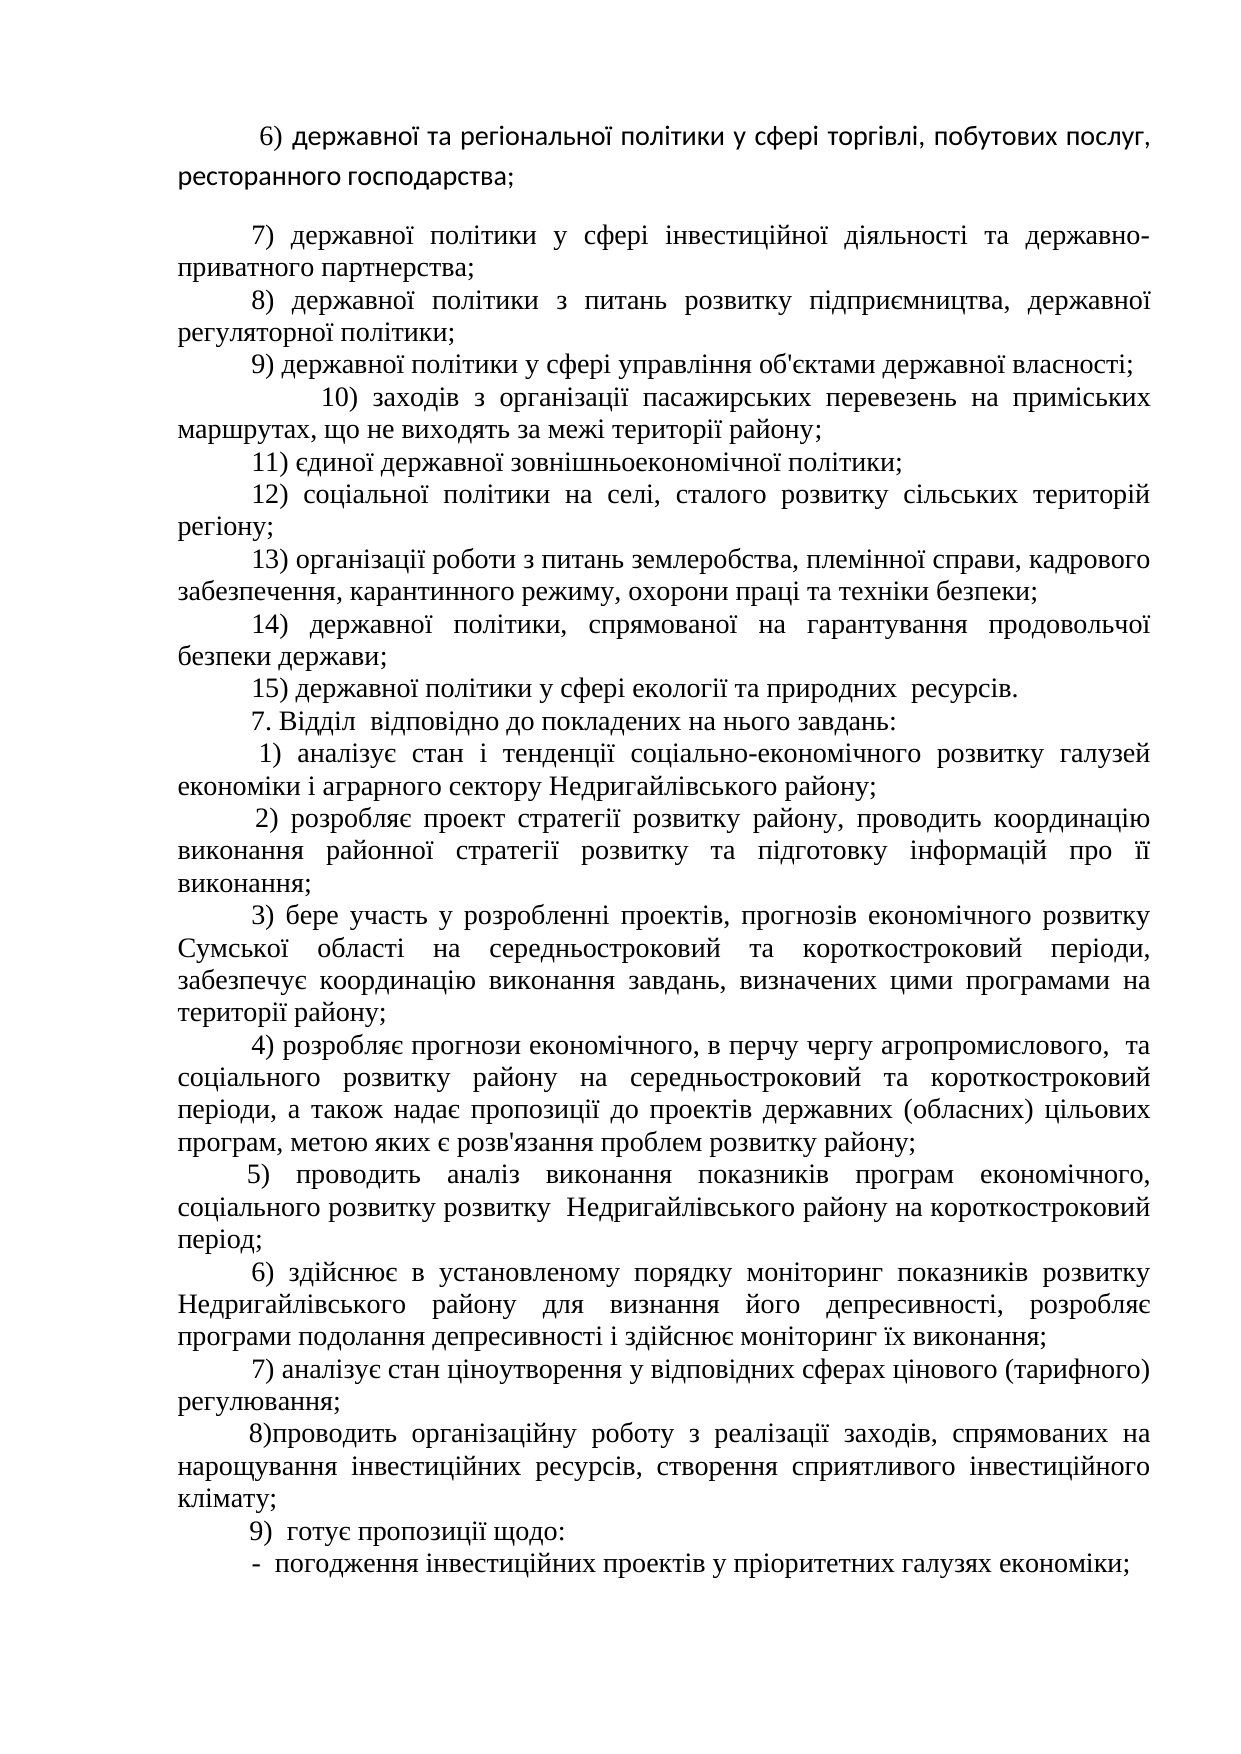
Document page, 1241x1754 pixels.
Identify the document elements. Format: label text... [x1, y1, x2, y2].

text 9) державної політики у сфері управління об'єктами державної власності; [177, 347, 1152, 380]
text 10) заходів з організації пасажирських перевезень на приміських маршрутах, що не виходять за межі території району; [177, 380, 1152, 445]
text 4) розробляє прогнози економічного, в перчу чергу агропромислового, та соціального розвитку району на середньостроковий та короткостроковий періоди, а також надає пропозиції до проектів державних (обласних) цільових програм, метою яких є розв'язання проблем розвитку району; [177, 1028, 1152, 1157]
text 5) проводить аналіз виконання показників програм економічного, соціального розвитку розвитку Недригайлівського району на короткостроковий період; [177, 1157, 1152, 1254]
text 1) аналізує стан і тенденції соціально-економічного розвитку галузей економіки і аграрного сектору Недригайлівського району; [177, 736, 1152, 801]
text 13) організації роботи з питань землеробства, племінної справи, кадрового забезпечення, карантинного режиму, охорони праці та техніки безпеки; [177, 542, 1152, 607]
text 7) аналізує стан ціноутворення у відповідних сферах цінового (тарифного) регулювання; [177, 1352, 1152, 1417]
text 15) державної політики у сфері екології та природних ресурсів. [177, 671, 1152, 704]
text 3) бере участь у розробленні проектів, прогнозів економічного розвитку Сумської області на середньостроковий та короткостроковий періоди, забезпечує координацію виконання завдань, визначених цими програмами на території району; [177, 898, 1152, 1028]
text 8)проводить організаційну роботу з реалізації заходів, спрямованих на нарощування інвестиційних ресурсів, створення сприятливого інвестиційного клімату; [177, 1417, 1152, 1514]
text 6) здійснює в установленому порядку моніторинг показників розвитку Недригайлівського району для визнання його депресивності, розробляє програми подолання депресивності і здійснює моніторинг їх виконання; [177, 1254, 1152, 1352]
text 7. Відділ відповідно до покладених на нього завдань: [177, 704, 1152, 736]
text 9) готує пропозиції щодо: [177, 1514, 1152, 1546]
text 11) єдиної державної зовнішньоекономічної політики; [177, 445, 1152, 477]
text 7) державної політики у сфері інвестиційної діяльності та державно-приватного партнерства; [177, 218, 1152, 283]
list 6) державної та регіональної політики у сфері торгівлі, побутових послуг, ресторанного господарства; [177, 118, 1152, 192]
text 14) державної політики, спрямованої на гарантування продовольчої безпеки держави; [177, 607, 1152, 671]
text - погодження інвестиційних проектів у пріоритетних галузях економіки; [177, 1546, 1152, 1578]
text 8) державної політики з питань розвитку підприємництва, державної регуляторної політики; [177, 283, 1152, 347]
text 12) соціальної політики на селі, сталого розвитку сільських територій регіону; [177, 477, 1152, 542]
text 2) розробляє проект стратегії розвитку району, проводить координацію виконання районної стратегії розвитку та підготовку інформацій про її виконання; [177, 801, 1152, 898]
